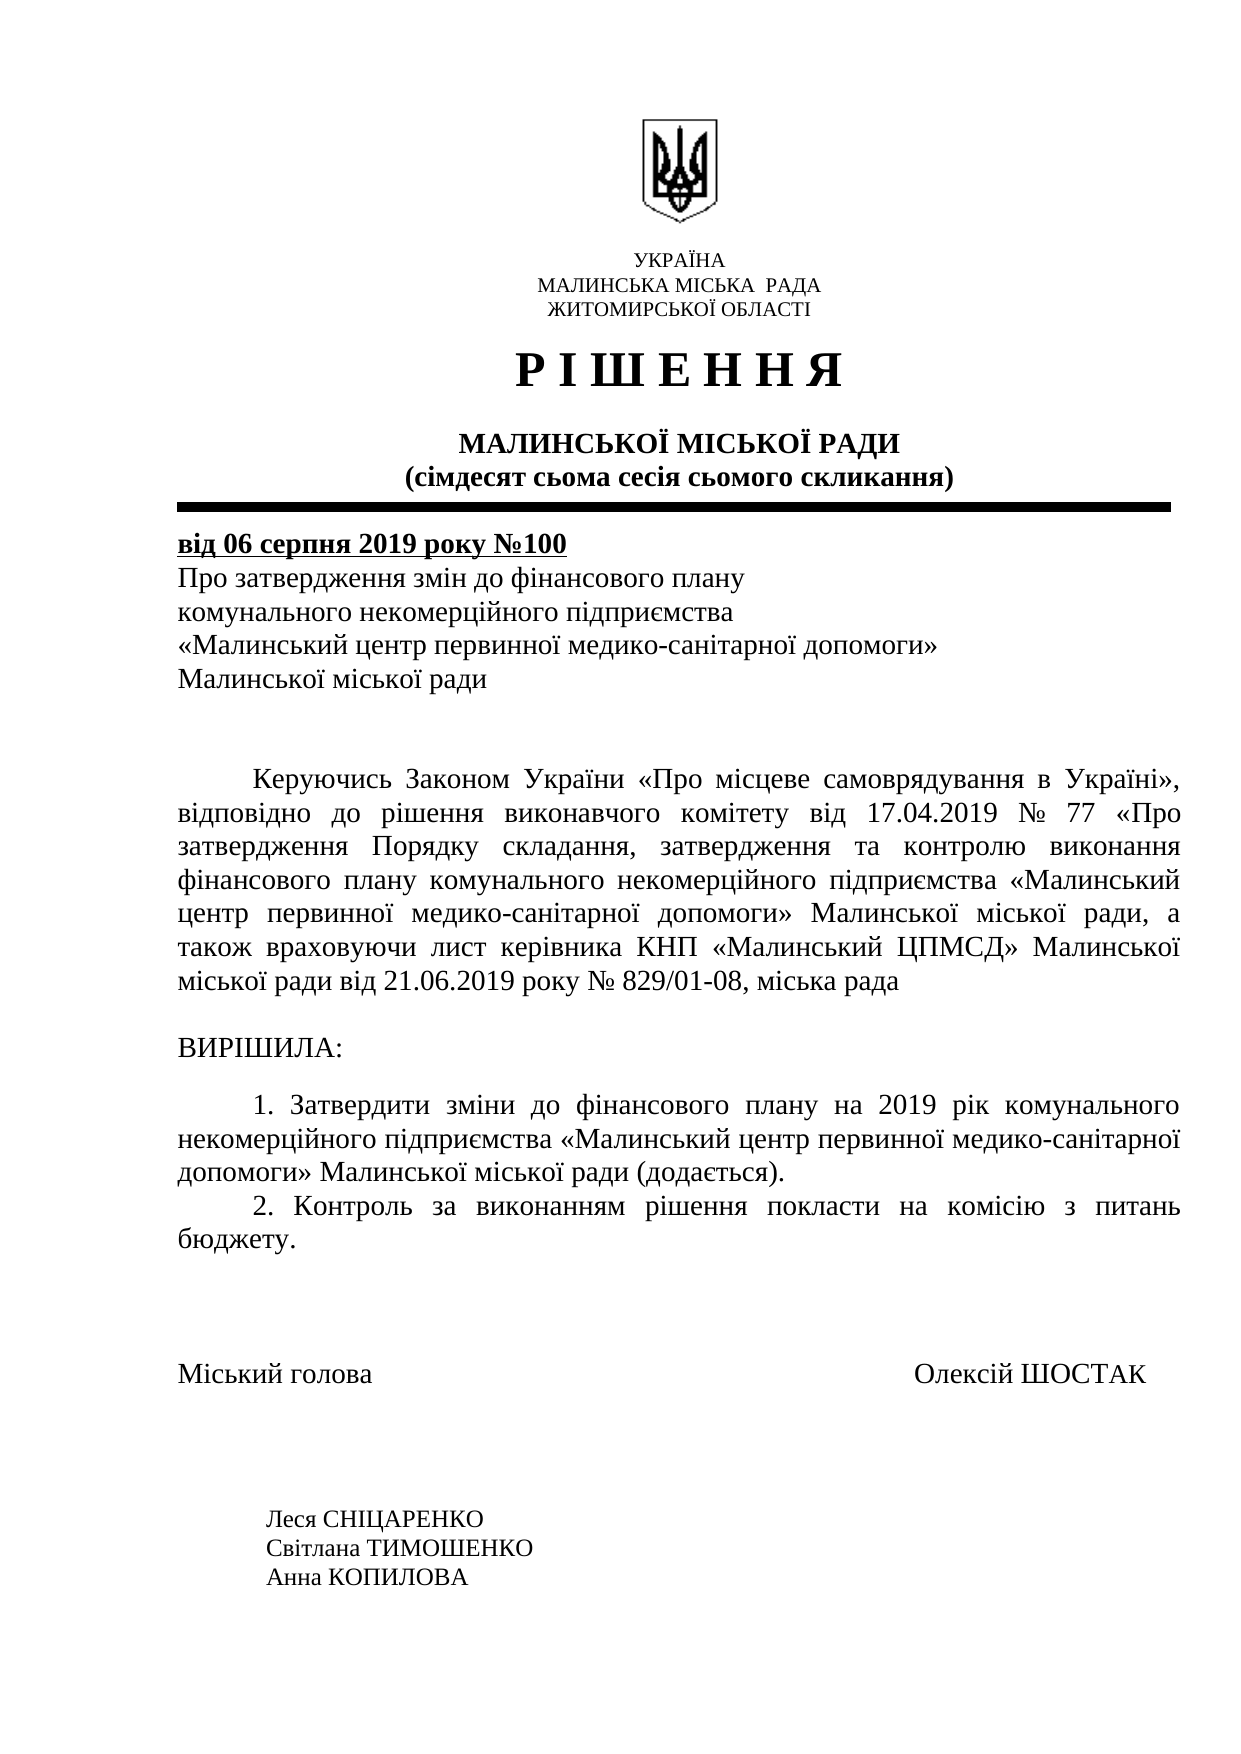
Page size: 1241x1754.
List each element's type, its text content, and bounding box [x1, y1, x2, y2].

picture [636, 118, 723, 225]
text ЖИТОМИРСЬКОЇ ОБЛАСТІ [177, 297, 1181, 321]
text 2. Контроль за виконанням рішення покласти на комісію з питань бюджету. [177, 1188, 1181, 1255]
text (сімдесят сьома сесія сьомого скликання) [177, 459, 1181, 493]
text малинської МІСЬКОЇ ради [177, 426, 1181, 459]
text 1. Затвердити зміни до фінансового плану на 2019 рік комунального некомерційного підприємства «Малинський центр первинної медико-санітарної допомоги» Малинської міської ради (додається). [177, 1087, 1181, 1188]
text від 06 серпня 2019 року №100 [177, 527, 1181, 560]
text «Малинський центр первинної медико-санітарної допомоги» [177, 627, 1181, 661]
text УКРАЇНА [177, 248, 1181, 272]
text ВИРІШИЛА: [177, 1030, 1181, 1063]
text МАЛИНСЬКА МІСЬКА РАДА [177, 272, 1181, 297]
text Про затвердження змін до фінансового плану [177, 560, 1181, 594]
text Світлана ТИМОШЕНКО [177, 1533, 1181, 1562]
text комунального некомерційного підприємства [177, 594, 1181, 627]
text Леся СНІЦАРЕНКО [177, 1504, 1181, 1533]
text Керуючись Законом України «Про місцеве самоврядування в Україні», відповідно до рішення виконавчого комітету від 17.04.2019 № 77 «Про затвердження Порядку складання, затвердження та контролю виконання фінансового плану комунального некомерційного підприємства «Малинський центр первинної медико-санітарної допомоги» Малинської міської ради, а також враховуючи лист керівника КНП «Малинський ЦПМСД» Малинської міської ради від 21.06.2019 року № 829/01-08, міська рада [177, 761, 1181, 996]
text Р І Ш Е Н Н Я [177, 340, 1181, 397]
text Міський голова Олексій ШОСТАК [177, 1356, 1181, 1389]
text Анна КОПИЛОВА [177, 1562, 1181, 1591]
text Малинської міської ради [177, 661, 1181, 694]
